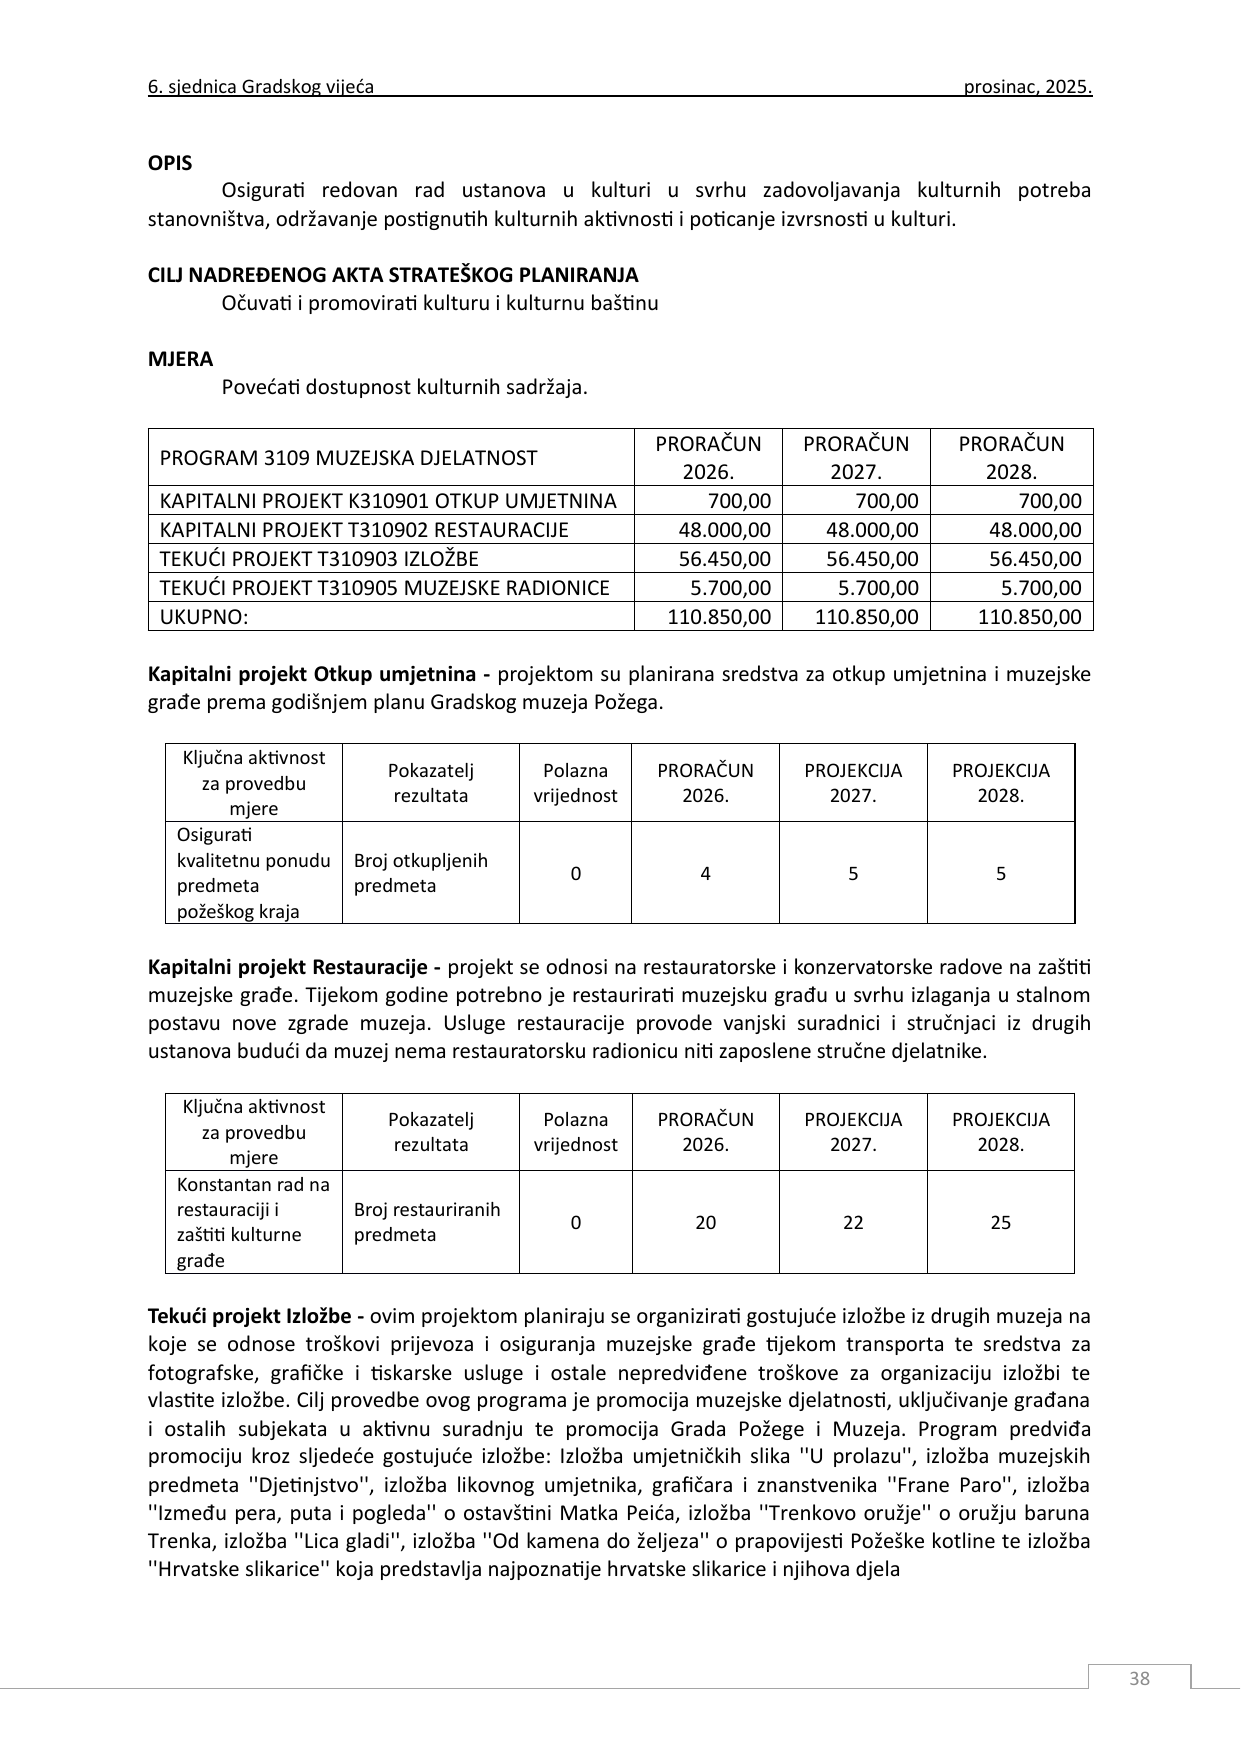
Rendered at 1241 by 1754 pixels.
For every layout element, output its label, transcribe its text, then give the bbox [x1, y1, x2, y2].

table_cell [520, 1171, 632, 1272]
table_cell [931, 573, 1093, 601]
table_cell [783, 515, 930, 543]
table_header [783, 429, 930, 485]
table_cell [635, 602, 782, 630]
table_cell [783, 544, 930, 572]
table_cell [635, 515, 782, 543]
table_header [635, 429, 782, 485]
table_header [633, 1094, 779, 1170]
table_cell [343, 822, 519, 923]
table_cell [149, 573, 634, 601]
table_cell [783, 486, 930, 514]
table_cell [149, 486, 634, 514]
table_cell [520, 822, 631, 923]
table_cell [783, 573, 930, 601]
text Kapitalni projekt Restauracije - projekt se odnosi na restauratorske i konzervatorske radove na zaštiti muzejske građe. Tijekom godine potrebno je restaurirati muzejsku građu u svrhu izlaganja u stalnom postavu nove zgrade muzeja. Usluge restauracije provode vanjski suradnici i stručnjaci iz drugih ustanova budući da muzej nema restauratorsku radionicu niti zaposlene stručne djelatnike. [148, 952, 1093, 1064]
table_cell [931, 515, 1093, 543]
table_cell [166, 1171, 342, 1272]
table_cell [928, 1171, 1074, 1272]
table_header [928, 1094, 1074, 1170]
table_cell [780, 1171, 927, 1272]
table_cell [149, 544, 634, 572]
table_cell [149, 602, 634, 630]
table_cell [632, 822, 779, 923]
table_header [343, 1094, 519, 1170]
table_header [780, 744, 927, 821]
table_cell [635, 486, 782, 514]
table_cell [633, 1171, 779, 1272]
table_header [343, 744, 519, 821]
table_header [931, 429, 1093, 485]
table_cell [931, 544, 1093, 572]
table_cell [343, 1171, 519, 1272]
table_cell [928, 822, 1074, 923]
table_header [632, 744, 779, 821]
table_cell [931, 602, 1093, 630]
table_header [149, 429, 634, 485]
text OPIS [148, 148, 1093, 176]
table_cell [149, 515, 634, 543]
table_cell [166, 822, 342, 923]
text CILJ NADREĐENOG AKTA STRATEŠKOG PLANIRANJA [148, 260, 1093, 288]
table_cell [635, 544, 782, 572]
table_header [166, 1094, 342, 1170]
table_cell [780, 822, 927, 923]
text Tekući projekt Izložbe - ovim projektom planiraju se organizirati gostujuće izložbe iz drugih muzeja na koje se odnose troškovi prijevoza i osiguranja muzejske građe tijekom transporta te sredstva za fotografske, grafičke i tiskarske usluge i ostale nepredviđene troškove za organizaciju izložbi te vlastite izložbe. Cilj provedbe ovog programa je promocija muzejske djelatnosti, uključivanje građana i ostalih subjekata u aktivnu suradnju te promocija Grada Požege i Muzeja. Program predviđa promociju kroz sljedeće gostujuće izložbe: Izložba umjetničkih slika ''U prolazu'', izložba muzejskih predmeta ''Djetinjstvo'', izložba likovnog umjetnika, grafičara i znanstvenika ''Frane Paro'', izložba ''Između pera, puta i pogleda'' o ostavštini Matka Peića, izložba ''Trenkovo oružje'' o oružju baruna Trenka, izložba ''Lica gladi'', izložba ''Od kamena do željeza'' o prapovijesti Požeške kotline te izložba ''Hrvatske slikarice'' koja predstavlja najpoznatije hrvatske slikarice i njihova djela [148, 1302, 1093, 1582]
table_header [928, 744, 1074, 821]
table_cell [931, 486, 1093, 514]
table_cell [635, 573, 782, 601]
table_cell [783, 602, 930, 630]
text Očuvati i promovirati kulturu i kulturnu baštinu [148, 288, 1093, 316]
text Povećati dostupnost kulturnih sadržaja. [148, 372, 1093, 400]
text MJERA [148, 344, 1093, 372]
text Kapitalni projekt Otkup umjetnina - projektom su planirana sredstva za otkup umjetnina i muzejske građe prema godišnjem planu Gradskog muzeja Požega. [148, 659, 1093, 715]
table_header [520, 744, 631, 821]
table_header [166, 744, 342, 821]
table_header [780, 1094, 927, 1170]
text Osigurati redovan rad ustanova u kulturi u svrhu zadovoljavanja kulturnih potreba stanovništva, održavanje postignutih kulturnih aktivnosti i poticanje izvrsnosti u kulturi. [148, 176, 1093, 232]
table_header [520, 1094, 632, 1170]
